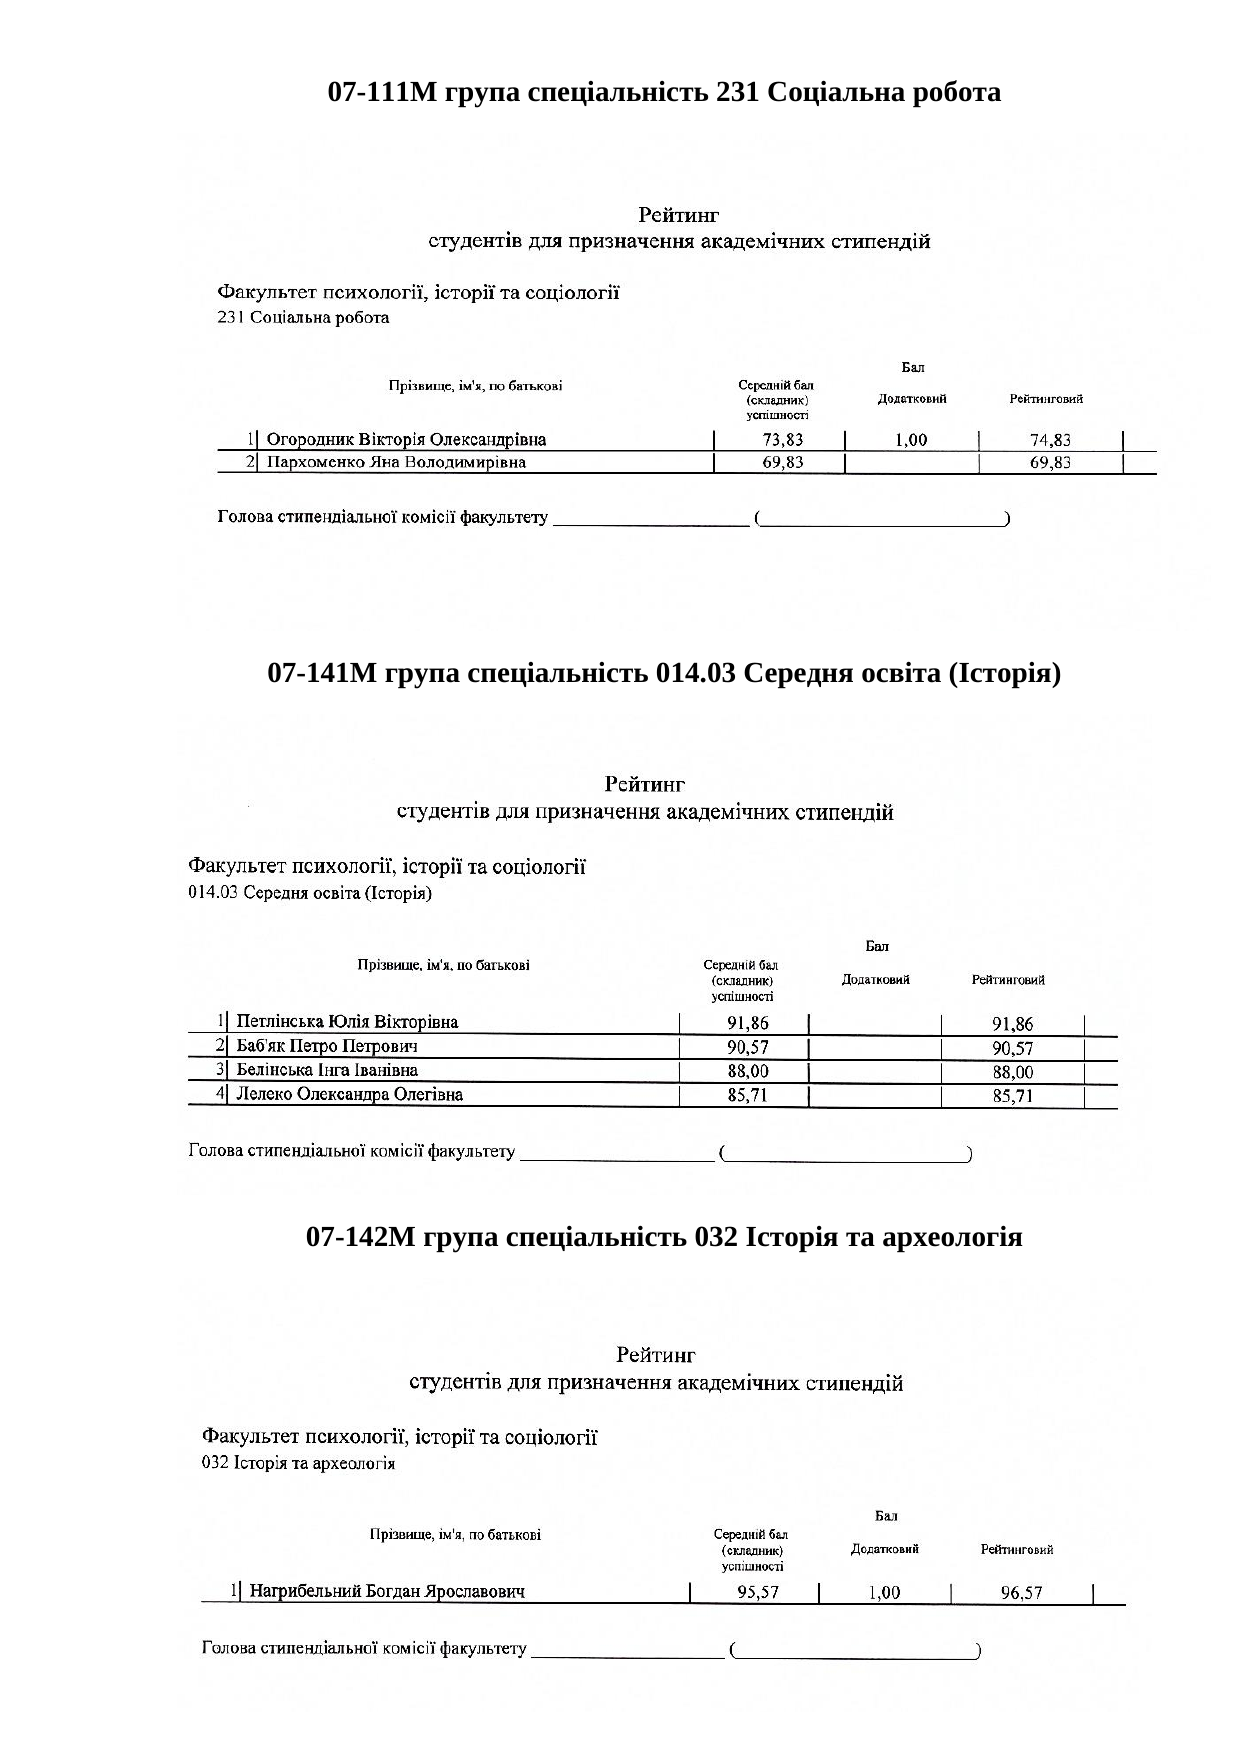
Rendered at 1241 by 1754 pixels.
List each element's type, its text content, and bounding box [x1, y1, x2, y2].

picture [177, 133, 1217, 631]
text 07-111М група спеціальність 231 Соціальна робота [177, 74, 1152, 107]
picture [177, 714, 1152, 1195]
text 07-141М група спеціальність 014.03 Середня освіта (Історія) [177, 655, 1152, 689]
text 07-142М група спеціальність 032 Історія та археологія [177, 1219, 1152, 1253]
picture [177, 1278, 1152, 1712]
